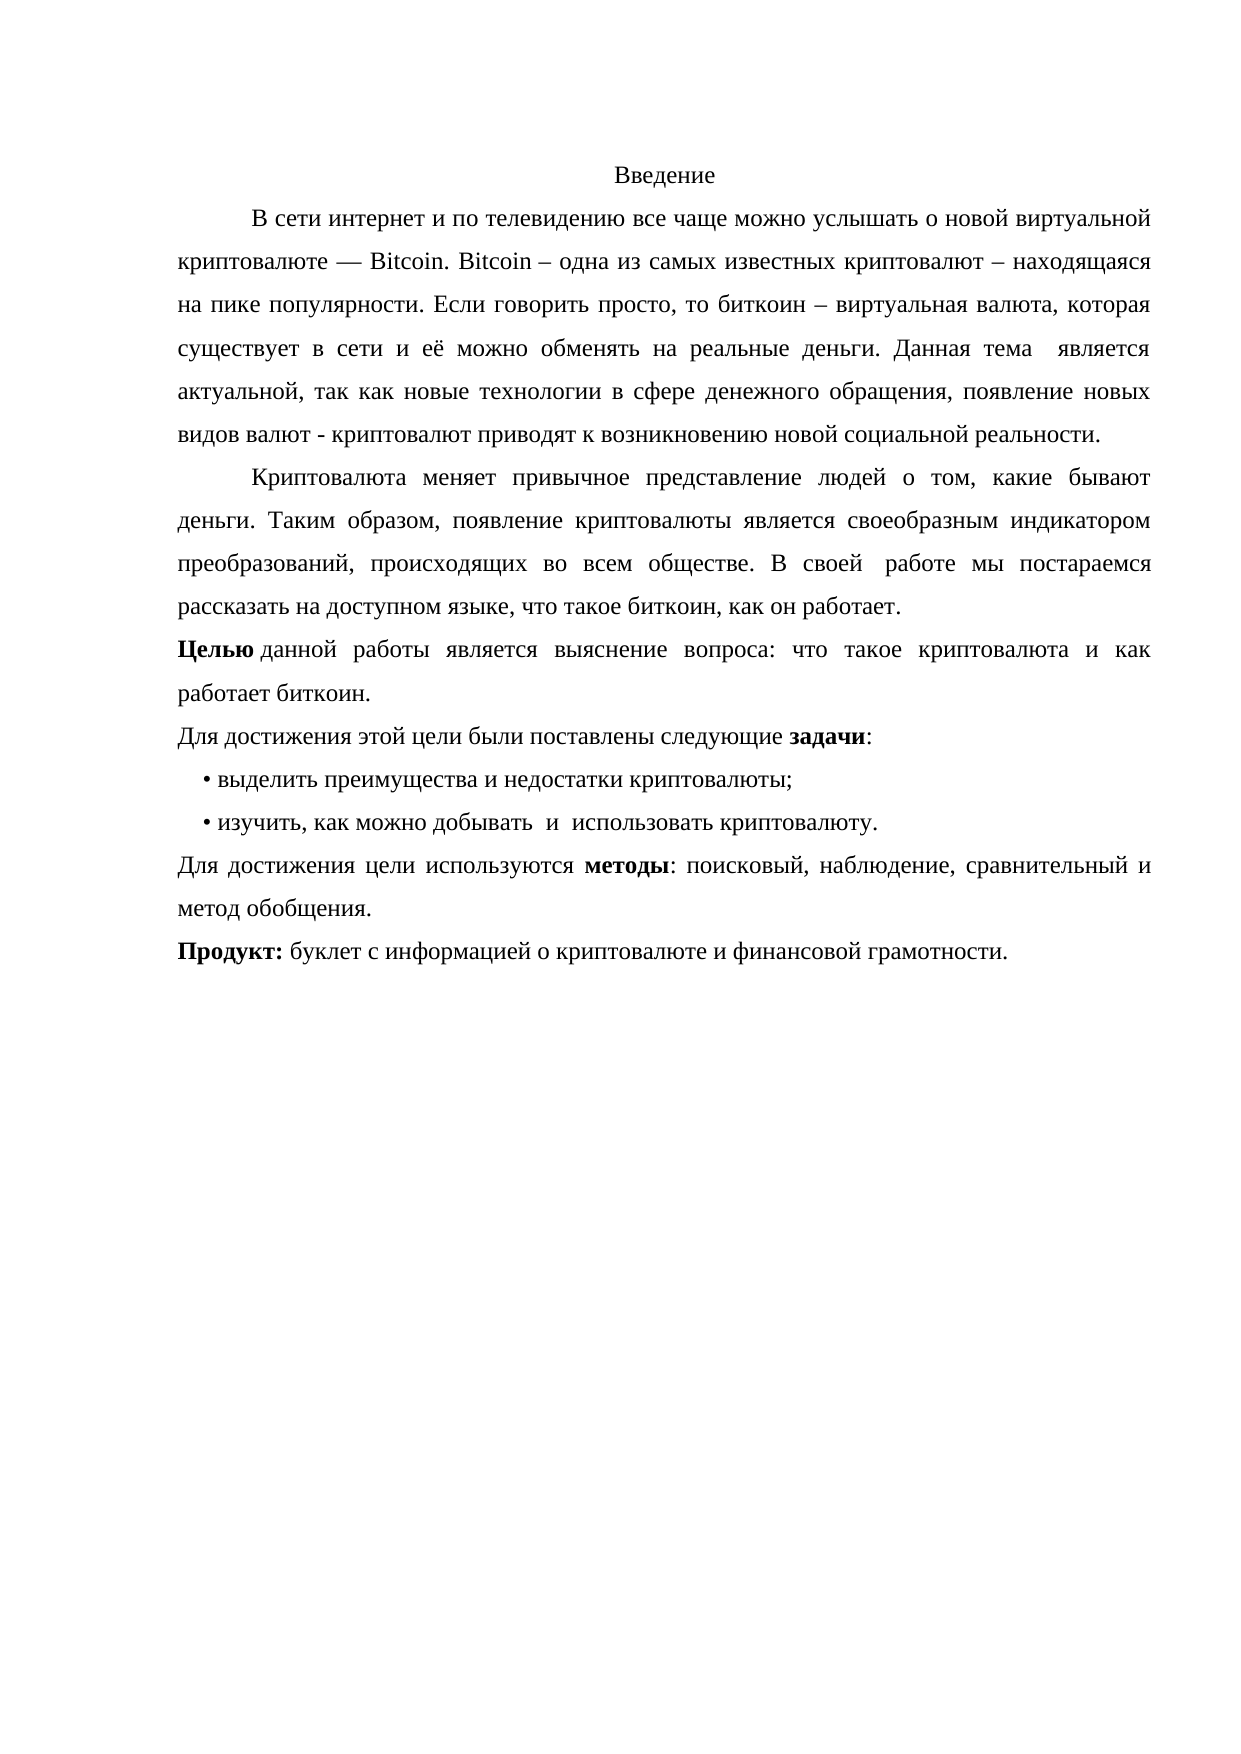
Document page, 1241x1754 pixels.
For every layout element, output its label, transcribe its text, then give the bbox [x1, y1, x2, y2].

text • выделить преимущества и недостатки криптовалюты; [177, 764, 1152, 793]
text Криптовалюта меняет привычное представление людей о том, какие бывают деньги. Таким образом, появление криптовалюты является своеобразным индикатором преобразований, происходящих во всем обществе. В своей работе мы постараемся рассказать на доступном языке, что такое биткоин, как он работает. [177, 462, 1152, 620]
text Для достижения этой цели были поставлены следующие задачи: [177, 721, 1152, 749]
text Продукт: буклет с информацией о криптовалюте и финансовой грамотности. [177, 936, 1152, 965]
text • изучить, как можно добывать и использовать криптовалюту. [177, 807, 1152, 836]
text Введение [177, 160, 1152, 189]
text В сети интернет и по телевидению все чаще можно услышать о новой виртуальной криптовалюте — Bitсoin. Bitcoin – одна из самых известных криптовалют – находящаяся на пике популярности. Если говорить просто, то биткоин – виртуальная валюта, которая существует в сети и её можно обменять на реальные деньги. Данная тема является актуальной, так как новые технологии в сфере денежного обращения, появление новых видов валют - криптовалют приводят к возникновению новой социальной реальности. [177, 203, 1152, 448]
text Для достижения цели используются методы: поисковый, наблюдение, сравнительный и метод обобщения. [177, 850, 1152, 922]
text Целью данной работы является выяснение вопроса: что такое криптовалюта и как работает биткоин. [177, 634, 1152, 706]
